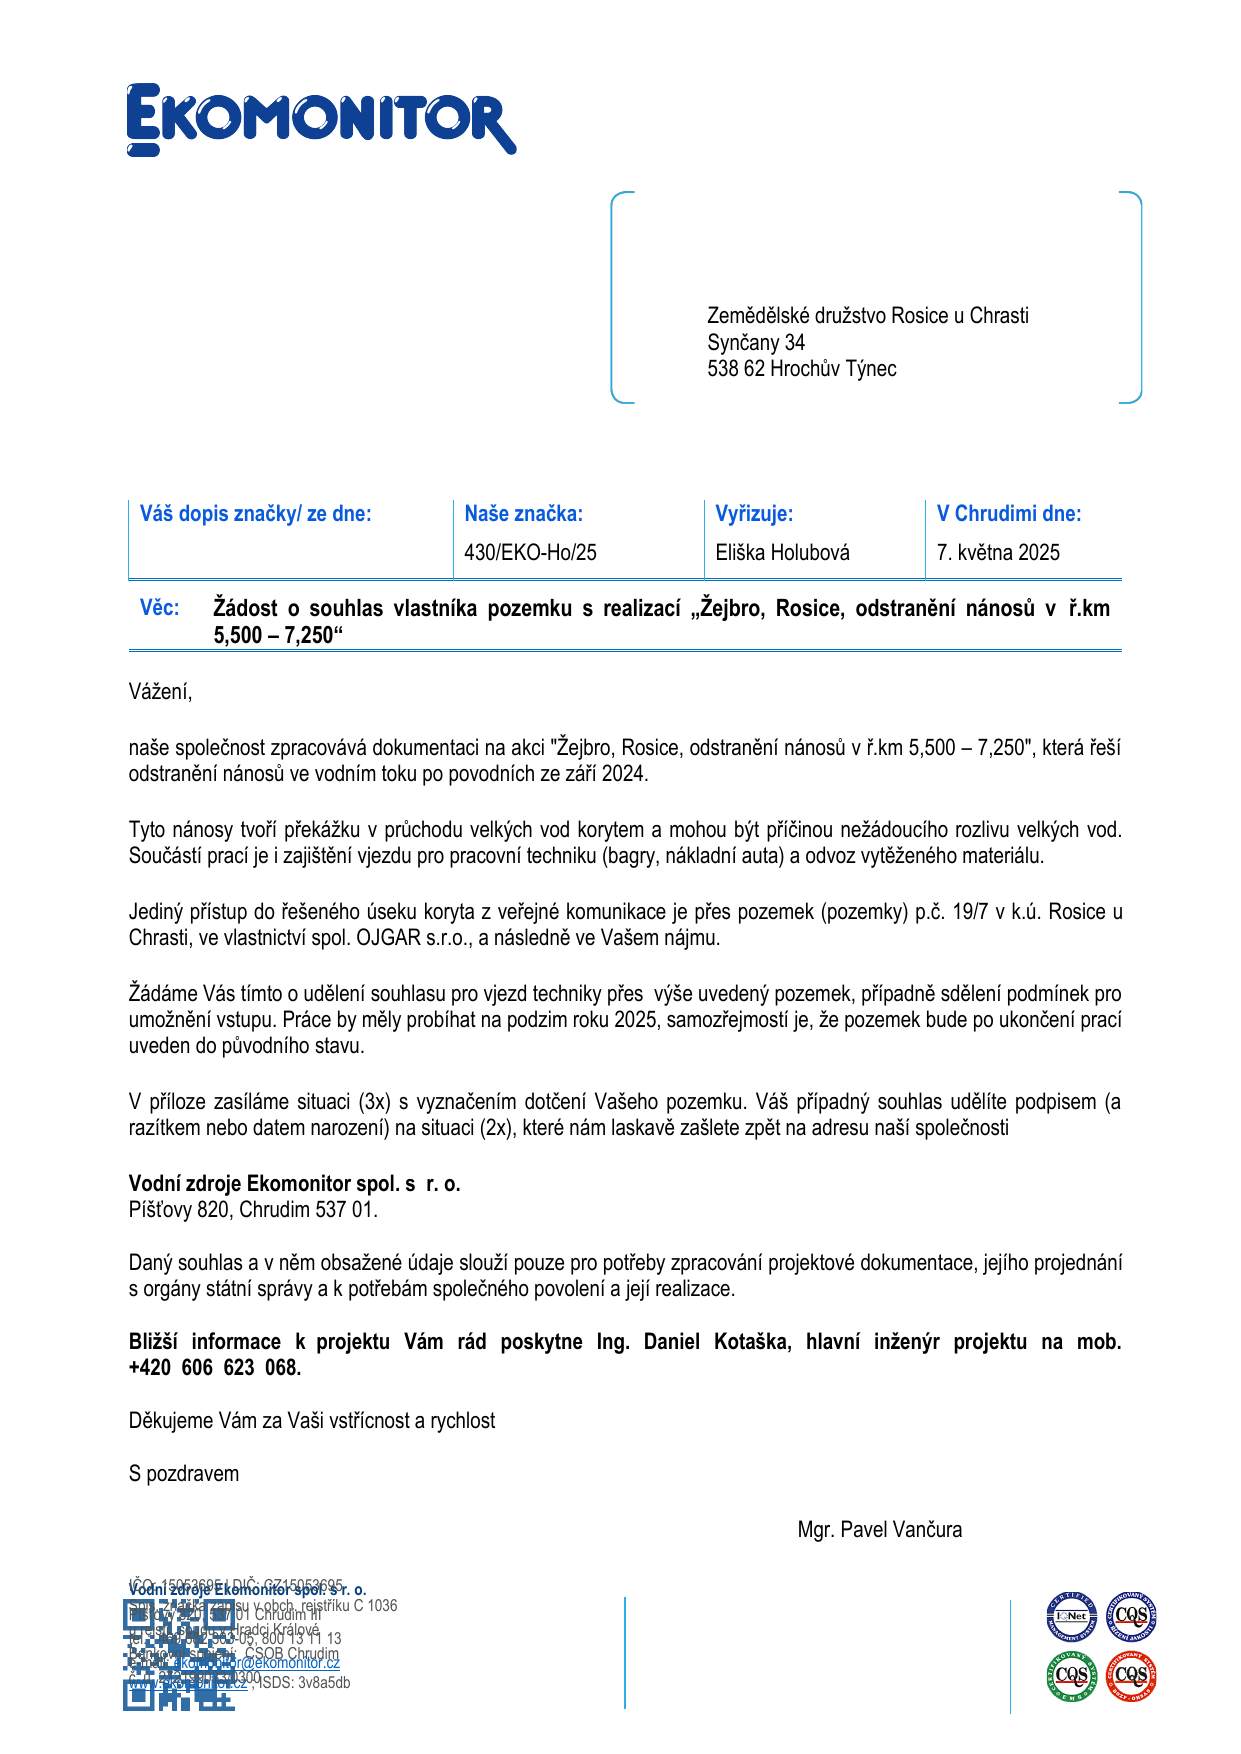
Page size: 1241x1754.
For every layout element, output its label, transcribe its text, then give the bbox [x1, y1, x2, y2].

table_header Vyřizuje: [705, 500, 925, 539]
picture [127, 83, 517, 157]
table_header Naše značka: [454, 500, 704, 539]
text Píšťovy 820, Chrudim 537 01. [129, 1196, 1123, 1222]
text Vážení, [129, 678, 1123, 705]
table_cell Eliška Holubová [705, 539, 925, 578]
text naše společnost zpracovává dokumentaci na akci "Žejbro, Rosice, odstranění nánosů v ř.km 5,500 – 7,250", která řeší odstranění nánosů ve vodním toku po povodních ze září 2024. [129, 734, 1123, 787]
text Tyto nánosy tvoří překážku v průchodu velkých vod korytem a mohou být příčinou nežádoucího rozlivu velkých vod. Součástí prací je i zajištění vjezdu pro pracovní techniku (bagry, nákladní auta) a odvoz vytěženého materiálu. [129, 816, 1123, 868]
text Mgr. Pavel Vančura [129, 1516, 1123, 1543]
text Daný souhlas a v něm obsažené údaje slouží pouze pro potřeby zpracování projektové dokumentace, jejího projednání s orgány státní správy a k potřebám společného povolení a její realizace. [129, 1249, 1123, 1301]
picture [1046, 1592, 1157, 1702]
text S pozdravem [129, 1459, 1123, 1486]
table_header V Chrudimi dne: [926, 500, 1133, 539]
table_cell 7. května 2025 [926, 539, 1133, 578]
table_cell Žádost o souhlas vlastníka pozemku s realizací „Žejbro, Rosice, odstranění nánosů v ř.km 5,500 – 7,250“ [202, 581, 1122, 649]
table_header Váš dopis značky/ ze dne: [129, 500, 453, 539]
text Jediný přístup do řešeného úseku koryta z veřejné komunikace je přes pozemek (pozemky) p.č. 19/7 v k.ú. Rosice u Chrasti, ve vlastnictví spol. OJGAR s.r.o., a následně ve Vašem nájmu. [129, 898, 1123, 950]
table_cell Věc: [129, 581, 202, 649]
picture [610, 191, 1143, 404]
text Děkujeme Vám za Vaši vstřícnost a rychlost [129, 1407, 1123, 1433]
text Vodní zdroje Ekomonitor spol. s r. o. [129, 1169, 1123, 1196]
text Žádáme Vás tímto o udělení souhlasu pro vjezd techniky přes výše uvedený pozemek, případně sdělení podmínek pro umožnění vstupu. Práce by měly probíhat na podzim roku 2025, samozřejmostí je, že pozemek bude po ukončení prací uveden do původního stavu. [129, 979, 1123, 1058]
table_cell 430/EKO-Ho/25 [454, 539, 704, 578]
table_cell [129, 539, 453, 578]
text Bližší informace k projektu Vám rád poskytne Ing. Daniel Kotaška, hlavní inženýr projektu na mob. +420 606 623 068. [129, 1328, 1123, 1380]
text V příloze zasíláme situaci (3x) s vyznačením dotčení Vašeho pozemku. Váš případný souhlas udělíte podpisem (a razítkem nebo datem narození) na situaci (2x), které nám laskavě zašlete zpět na adresu naší společnosti [129, 1088, 1123, 1140]
